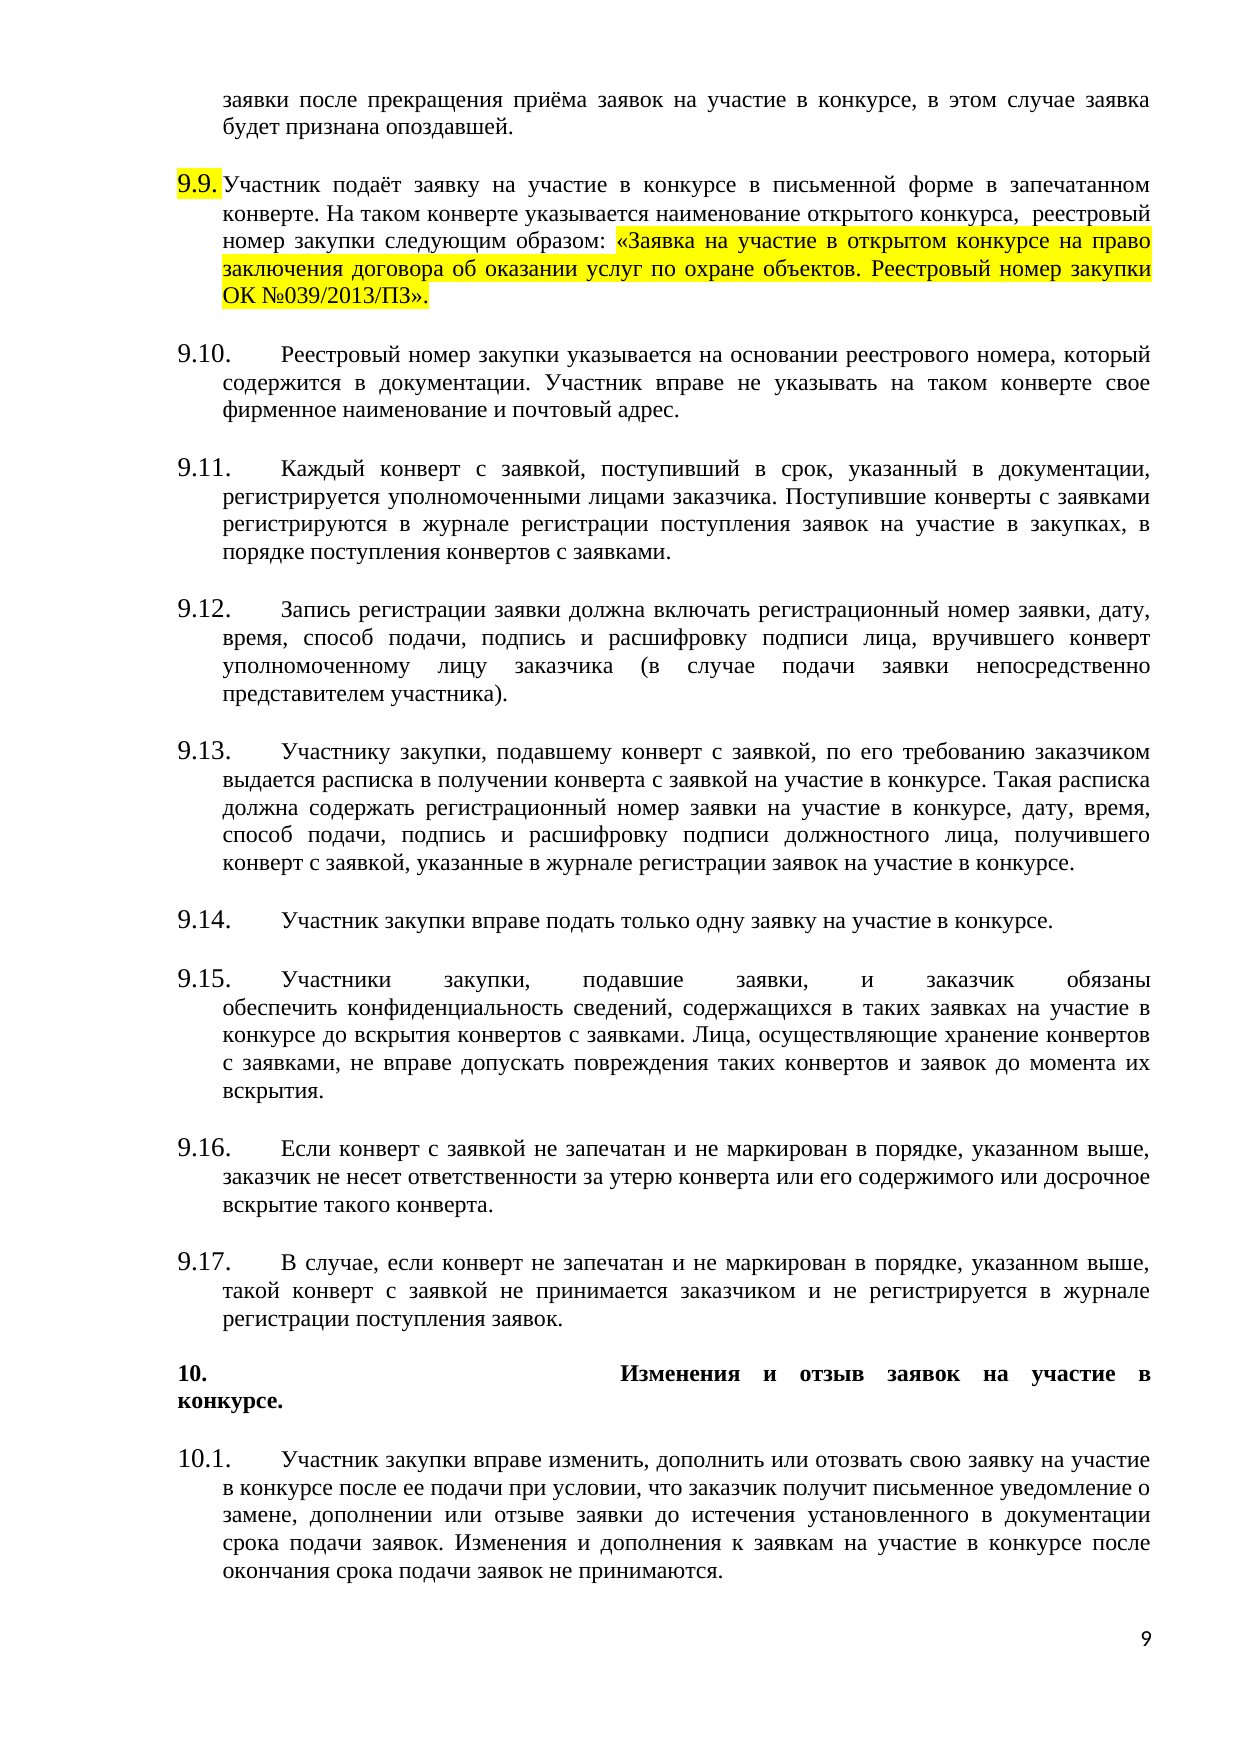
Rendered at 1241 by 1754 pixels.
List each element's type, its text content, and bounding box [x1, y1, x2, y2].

list Участники закупки, подавшие заявки, и заказчик обязаны обеспечить конфиденциальность сведений, содержащихся в таких заявках на участие в конкурсе до вскрытия конвертов с заявками. Лица, осуществляющие хранение конвертов с заявками, не вправе допускать повреждения таких конвертов и заявок до момента их вскрытия. [177, 962, 1152, 1103]
list Если конверт с заявкой не запечатан и не маркирован в порядке, указанном выше, заказчик не несет ответственности за утерю конверта или его содержимого или досрочное вскрытие такого конверта. [177, 1131, 1152, 1217]
list В случае, если конверт не запечатан и не маркирован в порядке, указанном выше, такой конверт с заявкой не принимается заказчиком и не регистрируется в журнале регистрации поступления заявок. [177, 1245, 1152, 1331]
list Реестровый номер закупки указывается на основании реестрового номера, который содержится в документации. Участник вправе не указывать на таком конверте свое фирменное наименование и почтовый адрес. [177, 337, 1152, 423]
list Запись регистрации заявки должна включать регистрационный номер заявки, дату, время, способ подачи, подпись и расшифровку подписи лица, вручившего конверт уполномоченному лицу заказчика (в случае подачи заявки непосредственно представителем участника). [177, 592, 1152, 706]
list Участник подаёт заявку на участие в конкурсе в письменной форме в запечатанном конверте. На таком конверте указывается наименование открытого конкурса, реестровый номер закупки следующим образом: «Заявка на участие в открытом конкурсе на право заключения договора об оказании услуг по охране объектов. Реестровый номер закупки ОК №039/2013/ПЗ». [177, 168, 1152, 309]
list Каждый конверт с заявкой, поступивший в срок, указанный в документации, регистрируется уполномоченными лицами заказчика. Поступившие конверты с заявками регистрируются в журнале регистрации поступления заявок на участие в закупках, в порядке поступления конвертов с заявками. [177, 451, 1152, 565]
list Участник закупки вправе подать только одну заявку на участие в конкурсе. [177, 903, 1152, 934]
list Изменения и отзыв заявок на участие в конкурсе. [177, 1359, 1152, 1414]
list Участнику закупки, подавшему конверт с заявкой, по его требованию заказчиком выдается расписка в получении конверта с заявкой на участие в конкурсе. Такая расписка должна содержать регистрационный номер заявки на участие в конкурсе, дату, время, способ подачи, подпись и расшифровку подписи должностного лица, получившего конверт с заявкой, указанные в журнале регистрации заявок на участие в конкурсе. [177, 734, 1152, 875]
list Участник закупки вправе изменить, дополнить или отозвать свою заявку на участие в конкурсе после ее подачи при условии, что заказчик получит письменное уведомление о замене, дополнении или отзыве заявки до истечения установленного в документации срока подачи заявок. Изменения и дополнения к заявкам на участие в конкурсе после окончания срока подачи заявок не принимаются. [177, 1442, 1152, 1583]
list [177, 85, 1152, 140]
